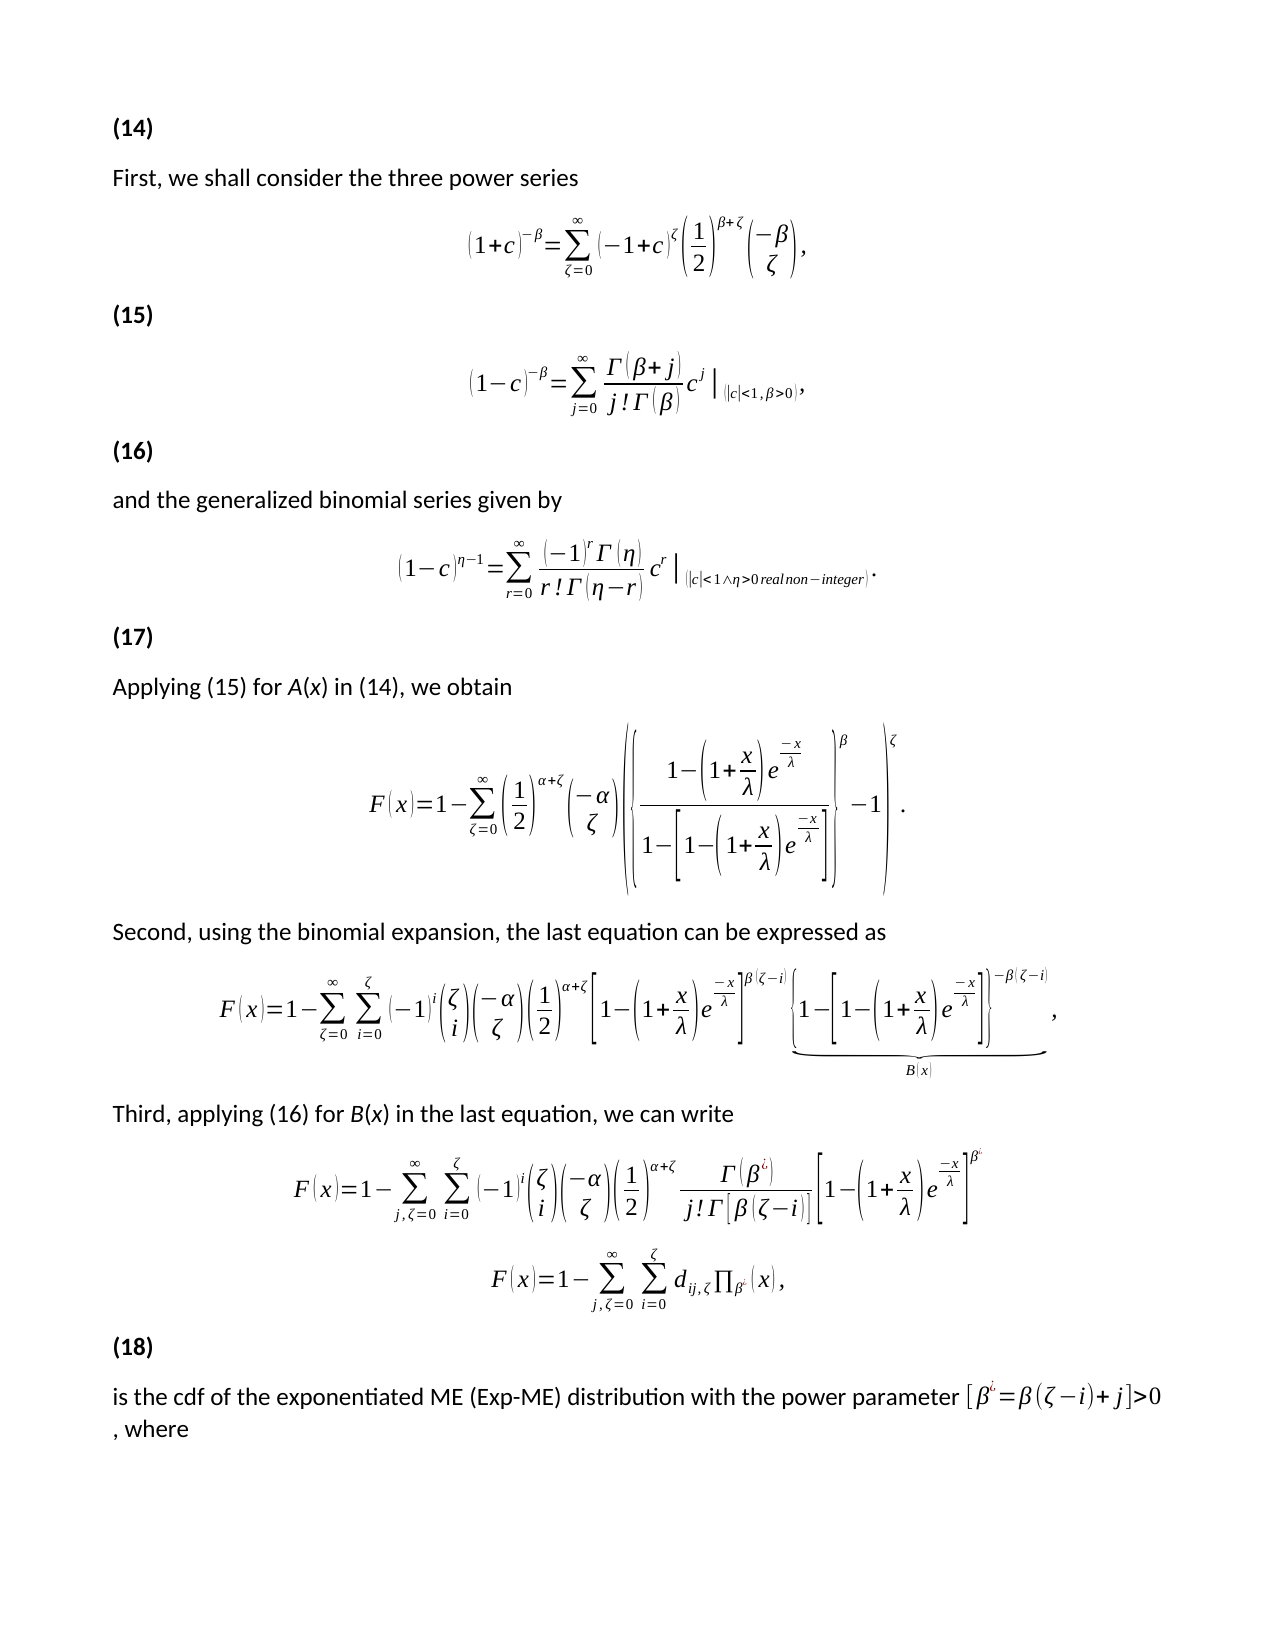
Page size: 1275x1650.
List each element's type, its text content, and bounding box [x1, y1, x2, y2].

text Second, using the binomial expansion, the last equation can be expressed as [112, 916, 1162, 947]
text and the generalized binomial series given by [112, 485, 1162, 515]
text (15) [112, 299, 1162, 330]
text (16) [112, 435, 1162, 466]
text (17) [112, 621, 1162, 652]
text First, we shall consider the three power series [112, 162, 1162, 193]
text (14) [112, 112, 1162, 143]
text is the cdf of the exponentiated ME (Exp-ME) distribution with the power parameter , where [112, 1381, 1162, 1444]
text (18) [112, 1331, 1162, 1362]
text Third, applying (16) for B(x) in the last equation, we can write [112, 1098, 1162, 1129]
text Applying (15) for A(x) in (14), we obtain [112, 671, 1162, 701]
